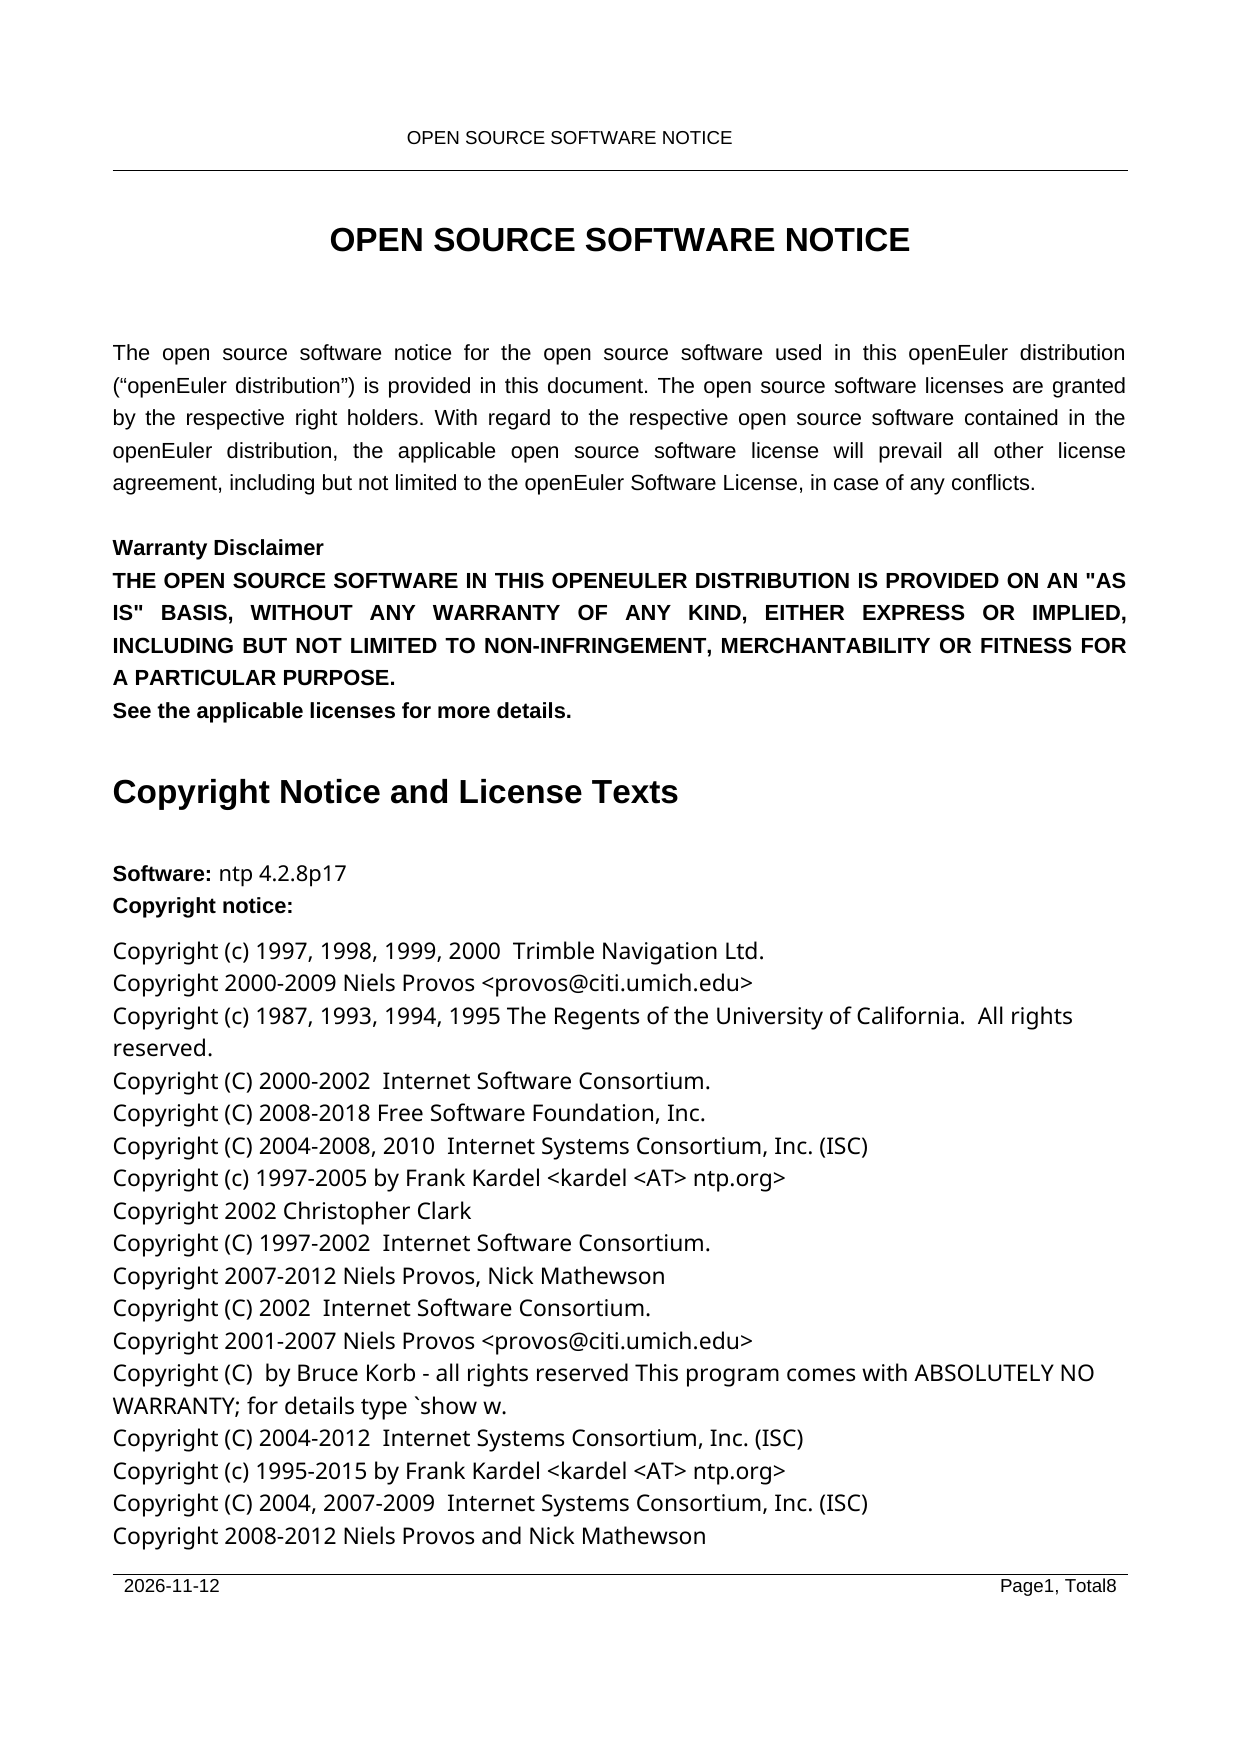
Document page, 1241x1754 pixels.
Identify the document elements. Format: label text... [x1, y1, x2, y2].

text Warranty Disclaimer [112, 531, 1128, 564]
text Copyright notice: [112, 889, 1128, 921]
text Copyright Notice and License Texts [112, 759, 1128, 824]
text THE OPEN SOURCE SOFTWARE IN THIS OPENEULER DISTRIBUTION IS PROVIDED ON AN "AS IS" BASIS, WITHOUT ANY WARRANTY OF ANY KIND, EITHER EXPRESS OR IMPLIED, INCLUDING BUT NOT LIMITED TO NON-INFRINGEMENT, MERCHANTABILITY OR FITNESS FOR A PARTICULAR PURPOSE. See the applicable licenses for more details. [112, 564, 1128, 726]
title Software: ntp 4.2.8p17 [112, 856, 1128, 889]
text OPEN SOURCE SOFTWARE NOTICE [112, 206, 1128, 271]
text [112, 934, 1128, 1551]
text The open source software notice for the open source software used in this openEuler distribution (“openEuler distribution”) is provided in this document. The open source software licenses are granted by the respective right holders. With regard to the respective open source software contained in the openEuler distribution, the applicable open source software license will prevail all other license agreement, including but not limited to the openEuler Software License, in case of any conflicts. [112, 336, 1128, 499]
